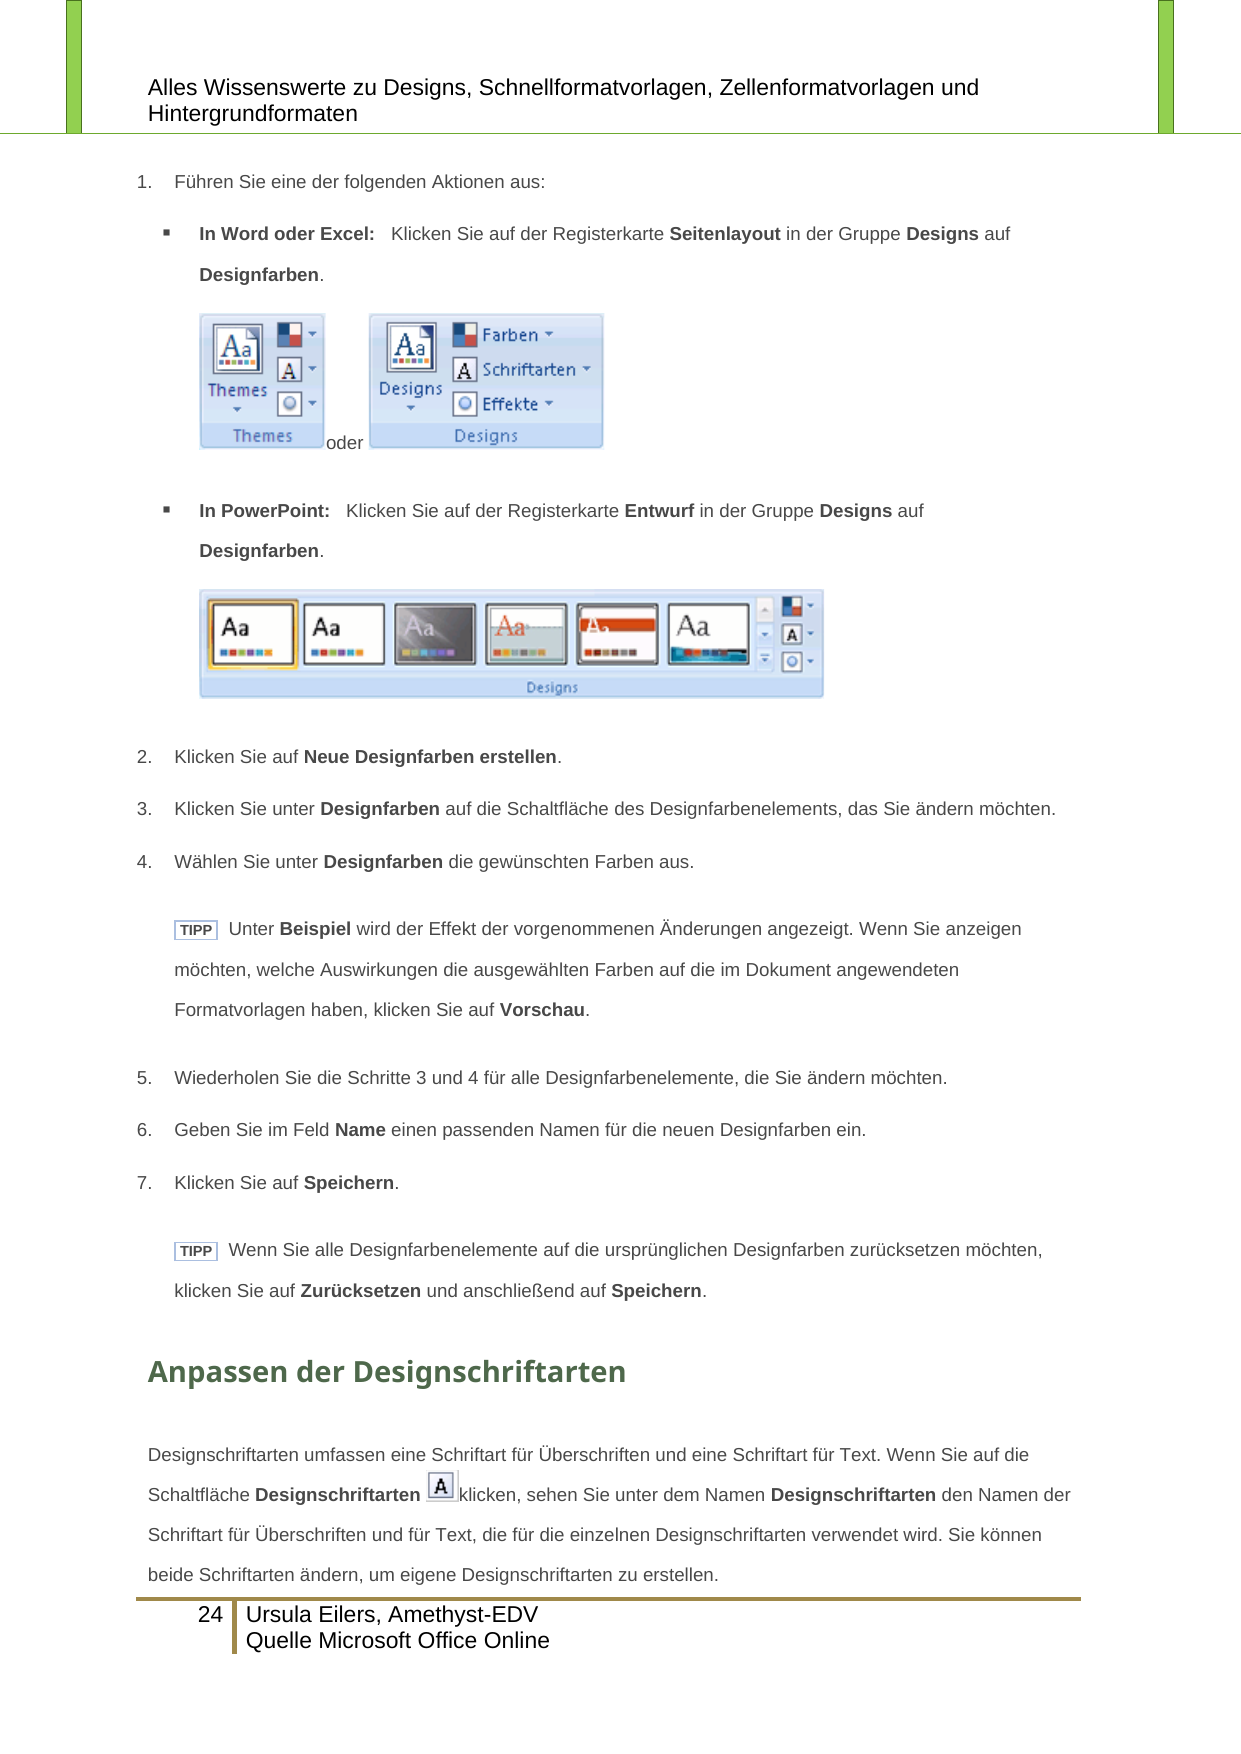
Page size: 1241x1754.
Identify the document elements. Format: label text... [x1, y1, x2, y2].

text Tipp Wenn Sie alle Designfarbenelemente auf die ursprünglichen Designfarben zurücksetzen möchten, klicken Sie auf Zurücksetzen und anschließend auf Speichern. [174, 1221, 1068, 1301]
picture [199, 313, 326, 450]
list Klicken Sie auf Speichern. [137, 1153, 1068, 1193]
list In Word oder Excel: Klicken Sie auf der Registerkarte Seitenlayout in der Gruppe Designs auf Designfarben. [162, 205, 1043, 285]
list Wiederholen Sie die Schritte 3 und 4 für alle Designfarbenelemente, die Sie ändern möchten. [137, 1048, 1068, 1088]
picture [368, 313, 605, 450]
list Wählen Sie unter Designfarben die gewünschten Farben aus. [137, 832, 1068, 872]
text Designschriftarten umfassen eine Schriftart für Überschriften und eine Schriftart für Text. Wenn Sie auf die Schaltfläche Designschriftarten klicken, sehen Sie unter dem Namen Designschriftarten den Namen der Schriftart für Überschriften und für Text, die für die einzelnen Designschriftarten verwendet wird. Sie können beide Schriftarten ändern, um eigene Designschriftarten zu erstellen. [148, 1425, 1093, 1585]
picture [199, 589, 825, 699]
list Klicken Sie auf Neue Designfarben erstellen. [137, 727, 1068, 767]
list Geben Sie im Feld Name einen passenden Namen für die neuen Designfarben ein. [137, 1101, 1068, 1141]
picture [426, 1470, 459, 1502]
list Führen Sie eine der folgenden Aktionen aus: [137, 153, 1068, 193]
list In PowerPoint: Klicken Sie auf der Registerkarte Entwurf in der Gruppe Designs auf Designfarben. [162, 481, 1043, 561]
subtitle Anpassen der Designschriftarten [148, 1351, 1093, 1391]
list Klicken Sie unter Designfarben auf die Schaltfläche des Designfarbenelements, das Sie ändern möchten. [137, 779, 1068, 819]
text Tipp Unter Beispiel wird der Effekt der vorgenommenen Änderungen angezeigt. Wenn Sie anzeigen möchten, welche Auswirkungen die ausgewählten Farben auf die im Dokument angewendeten Formatvorlagen haben, klicken Sie auf Vorschau. [174, 900, 1068, 1020]
